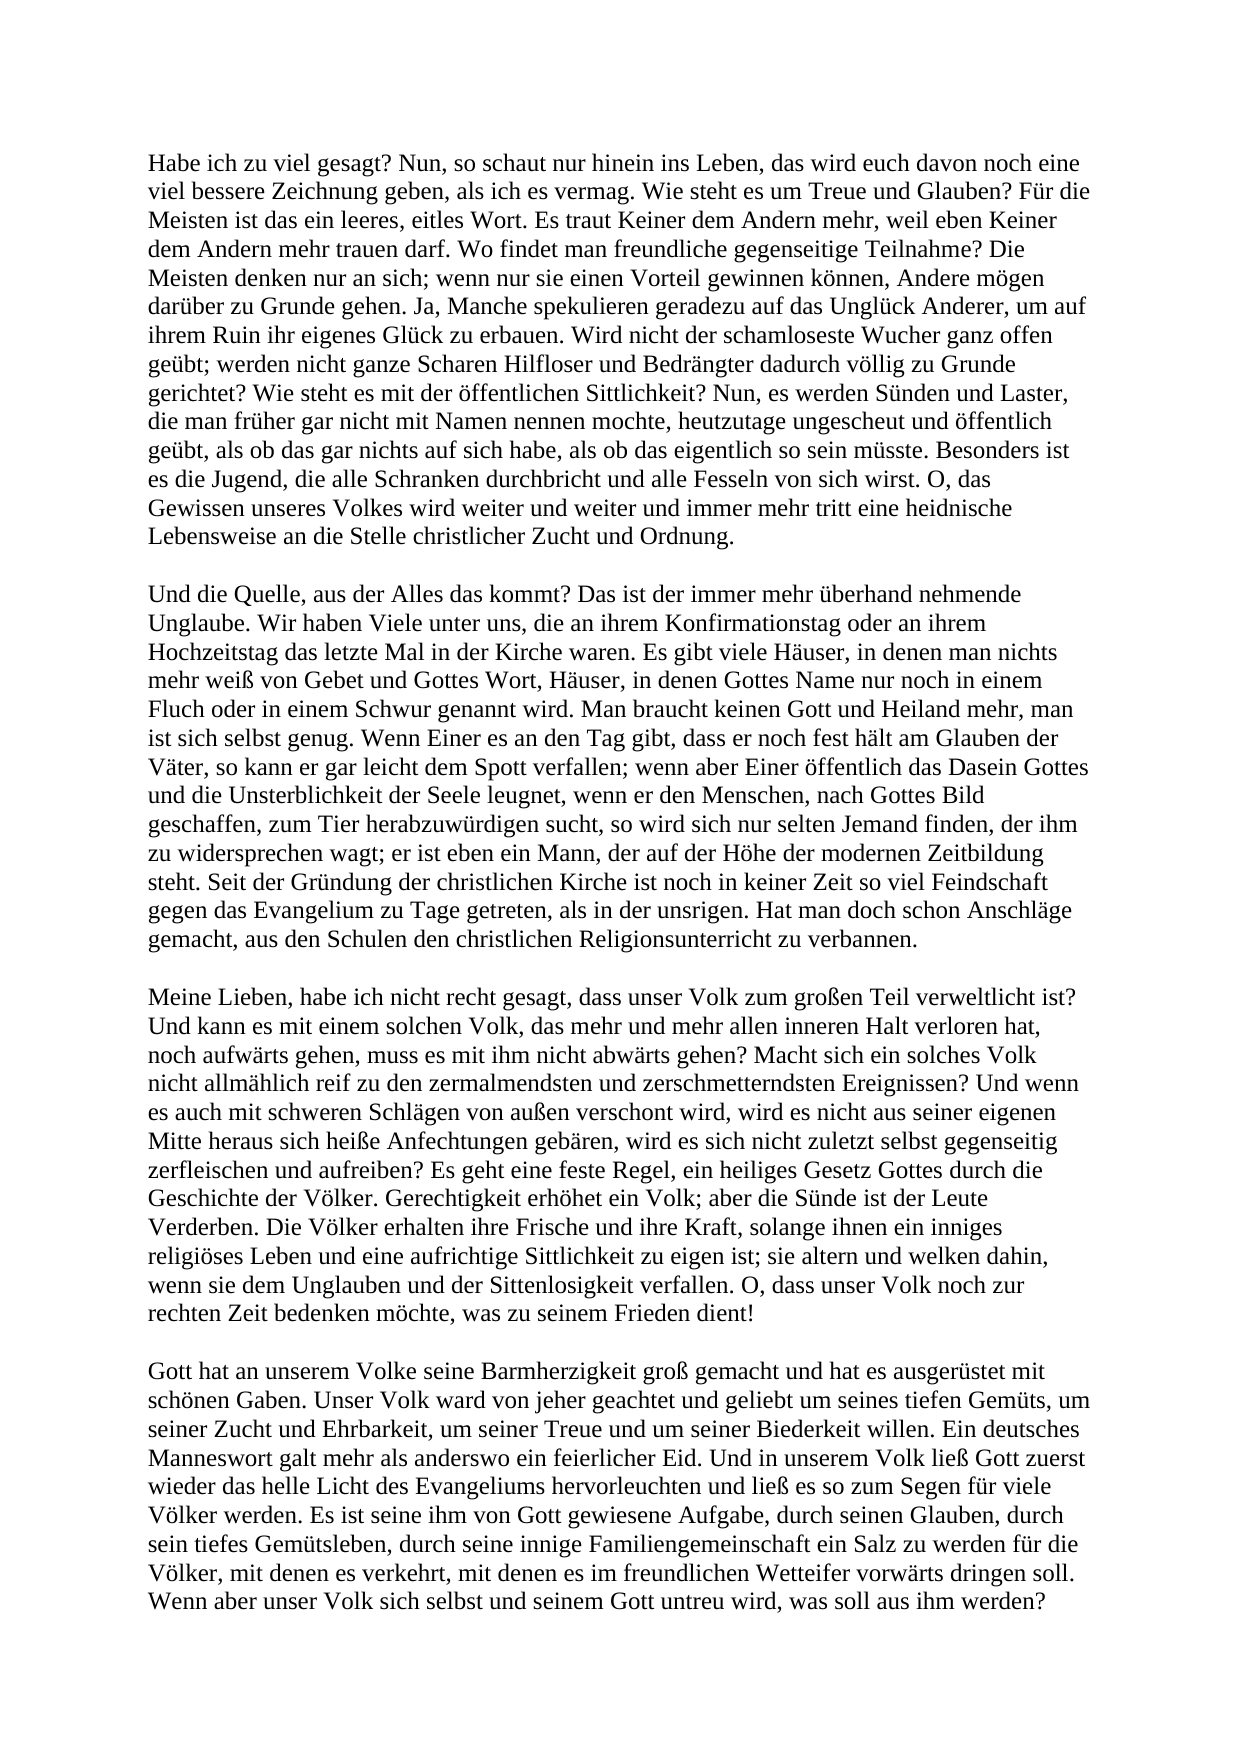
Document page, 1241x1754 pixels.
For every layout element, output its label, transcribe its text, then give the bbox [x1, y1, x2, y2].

text Und die Quelle, aus der Alles das kommt? Das ist der immer mehr überhand nehmende Unglaube. Wir haben Viele unter uns, die an ihrem Konfirmationstag oder an ihrem Hochzeitstag das letzte Mal in der Kirche waren. Es gibt viele Häuser, in denen man nichts mehr weiß von Gebet und Gottes Wort, Häuser, in denen Gottes Name nur noch in einem Fluch oder in einem Schwur genannt wird. Man braucht keinen Gott und Heiland mehr, man ist sich selbst genug. Wenn Einer es an den Tag gibt, dass er noch fest hält am Glauben der Väter, so kann er gar leicht dem Spott verfallen; wenn aber Einer öffentlich das Dasein Gottes und die Unsterblichkeit der Seele leugnet, wenn er den Menschen, nach Gottes Bild geschaffen, zum Tier herabzuwürdigen sucht, so wird sich nur selten Jemand finden, der ihm zu widersprechen wagt; er ist eben ein Mann, der auf der Höhe der modernen Zeitbildung steht. Seit der Gründung der christlichen Kirche ist noch in keiner Zeit so viel Feindschaft gegen das Evangelium zu Tage getreten, als in der unsrigen. Hat man doch schon Anschläge gemacht, aus den Schulen den christlichen Religionsunterricht zu verbannen. [148, 579, 1093, 953]
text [148, 1356, 1093, 1615]
text Meine Lieben, habe ich nicht recht gesagt, dass unser Volk zum großen Teil verweltlicht ist? Und kann es mit einem solchen Volk, das mehr und mehr allen inneren Halt verloren hat, noch aufwärts gehen, muss es mit ihm nicht abwärts gehen? Macht sich ein solches Volk nicht allmählich reif zu den zermalmendsten und zerschmetterndsten Ereignissen? Und wenn es auch mit schweren Schlägen von außen verschont wird, wird es nicht aus seiner eigenen Mitte heraus sich heiße Anfechtungen gebären, wird es sich nicht zuletzt selbst gegenseitig zerfleischen und aufreiben? Es geht eine feste Regel, ein heiliges Gesetz Gottes durch die Geschichte der Völker. Gerechtigkeit erhöhet ein Volk; aber die Sünde ist der Leute Verderben. Die Völker erhalten ihre Frische und ihre Kraft, solange ihnen ein inniges religiöses Leben und eine aufrichtige Sittlichkeit zu eigen ist; sie altern und welken dahin, wenn sie dem Unglauben und der Sittenlosigkeit verfallen. O, dass unser Volk noch zur rechten Zeit bedenken möchte, was zu seinem Frieden dient! [148, 982, 1093, 1327]
text Habe ich zu viel gesagt? Nun, so schaut nur hinein ins Leben, das wird euch davon noch eine viel bessere Zeichnung geben, als ich es vermag. Wie steht es um Treue und Glauben? Für die Meisten ist das ein leeres, eitles Wort. Es traut Keiner dem Andern mehr, weil eben Keiner dem Andern mehr trauen darf. Wo findet man freundliche gegenseitige Teilnahme? Die Meisten denken nur an sich; wenn nur sie einen Vorteil gewinnen können, Andere mögen darüber zu Grunde gehen. Ja, Manche spekulieren geradezu auf das Unglück Anderer, um auf ihrem Ruin ihr eigenes Glück zu erbauen. Wird nicht der schamloseste Wucher ganz offen geübt; werden nicht ganze Scharen Hilfloser und Bedrängter dadurch völlig zu Grunde gerichtet? Wie steht es mit der öffentlichen Sittlichkeit? Nun, es werden Sünden und Laster, die man früher gar nicht mit Namen nennen mochte, heutzutage ungescheut und öffentlich geübt, als ob das gar nichts auf sich habe, als ob das eigentlich so sein müsste. Besonders ist es die Jugend, die alle Schranken durchbricht und alle Fesseln von sich wirst. O, das Gewissen unseres Volkes wird weiter und weiter und immer mehr tritt eine heidnische Lebensweise an die Stelle christlicher Zucht und Ordnung. [148, 148, 1093, 550]
